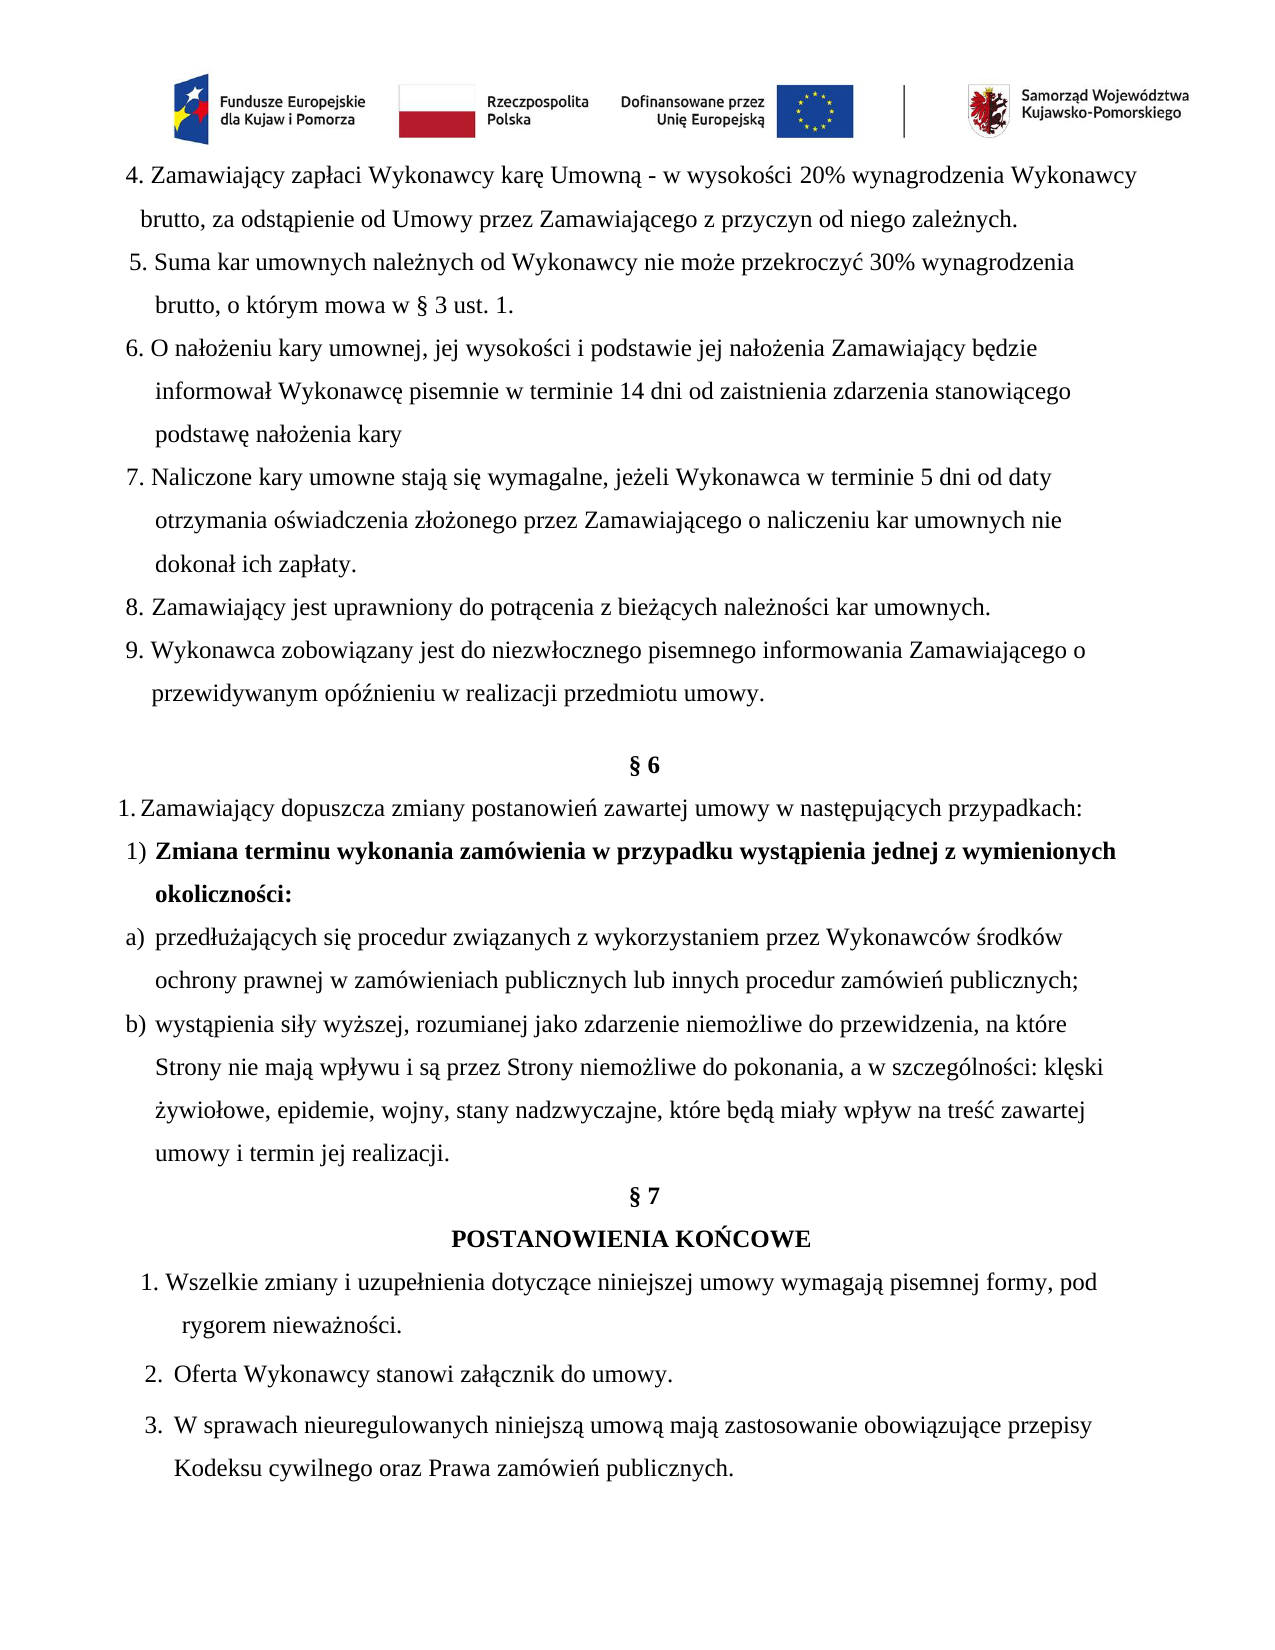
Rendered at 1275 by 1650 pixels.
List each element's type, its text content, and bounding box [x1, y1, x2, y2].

list Zmiana terminu wykonania zamówienia w przypadku wystąpienia jednej z wymienionych okoliczności: [126, 836, 1137, 908]
text § 7 [151, 1181, 1137, 1210]
text 1. Wszelkie zmiany i uzupełnienia dotyczące niniejszej umowy wymagają pisemnej formy, pod rygorem nieważności. [140, 1267, 1131, 1339]
text 8. Zamawiający jest uprawniony do potrącenia z bieżących należności kar umownych. [125, 592, 1137, 621]
list Zamawiający dopuszcza zmiany postanowień zawartej umowy w następujących przypadkach: [117, 793, 1137, 822]
text POSTANOWIENIA KOŃCOWE [125, 1224, 1137, 1253]
text 6. O nałożeniu kary umownej, jej wysokości i podstawie jej nałożenia Zamawiający będzie informował Wykonawcę pisemnie w terminie 14 dni od zaistnienia zdarzenia stanowiącego podstawę nałożenia kary [125, 333, 1137, 448]
text 5. Suma kar umownych należnych od Wykonawcy nie może przekroczyć 30% wynagrodzenia brutto, o którym mowa w § 3 ust. 1. [129, 247, 1137, 319]
list przedłużających się procedur związanych z wykorzystaniem przez Wykonawców środków ochrony prawnej w zamówieniach publicznych lub innych procedur zamówień publicznych; [125, 922, 1137, 994]
text 9. Wykonawca zobowiązany jest do niezwłocznego pisemnego informowania Zamawiającego o przewidywanym opóźnieniu w realizacji przedmiotu umowy. [125, 635, 1137, 707]
text 7. Naliczone kary umowne stają się wymagalne, jeżeli Wykonawca w terminie 5 dni od daty otrzymania oświadczenia złożonego przez Zamawiającego o naliczeniu kar umownych nie dokonał ich zapłaty. [126, 462, 1137, 577]
list Oferta Wykonawcy stanowi załącznik do umowy. [144, 1359, 1132, 1387]
list wystąpienia siły wyższej, rozumianej jako zdarzenie niemożliwe do przewidzenia, na które Strony nie mają wpływu i są przez Strony niemożliwe do pokonania, a w szczególności: klęski żywiołowe, epidemie, wojny, stany nadzwyczajne, które będą miały wpływ na treść zawartej umowy i termin jej realizacji. [125, 1009, 1137, 1167]
text § 6 [151, 750, 1137, 779]
text 4. Zamawiający zapłaci Wykonawcy karę Umowną - w wysokości 20% wynagrodzenia Wykonawcy brutto, za odstąpienie od Umowy przez Zamawiającego z przyczyn od niego zależnych. [125, 161, 1137, 232]
list W sprawach nieuregulowanych niniejszą umową mają zastosowanie obowiązujące przepisy Kodeksu cywilnego oraz Prawa zamówień publicznych. [144, 1410, 1132, 1482]
